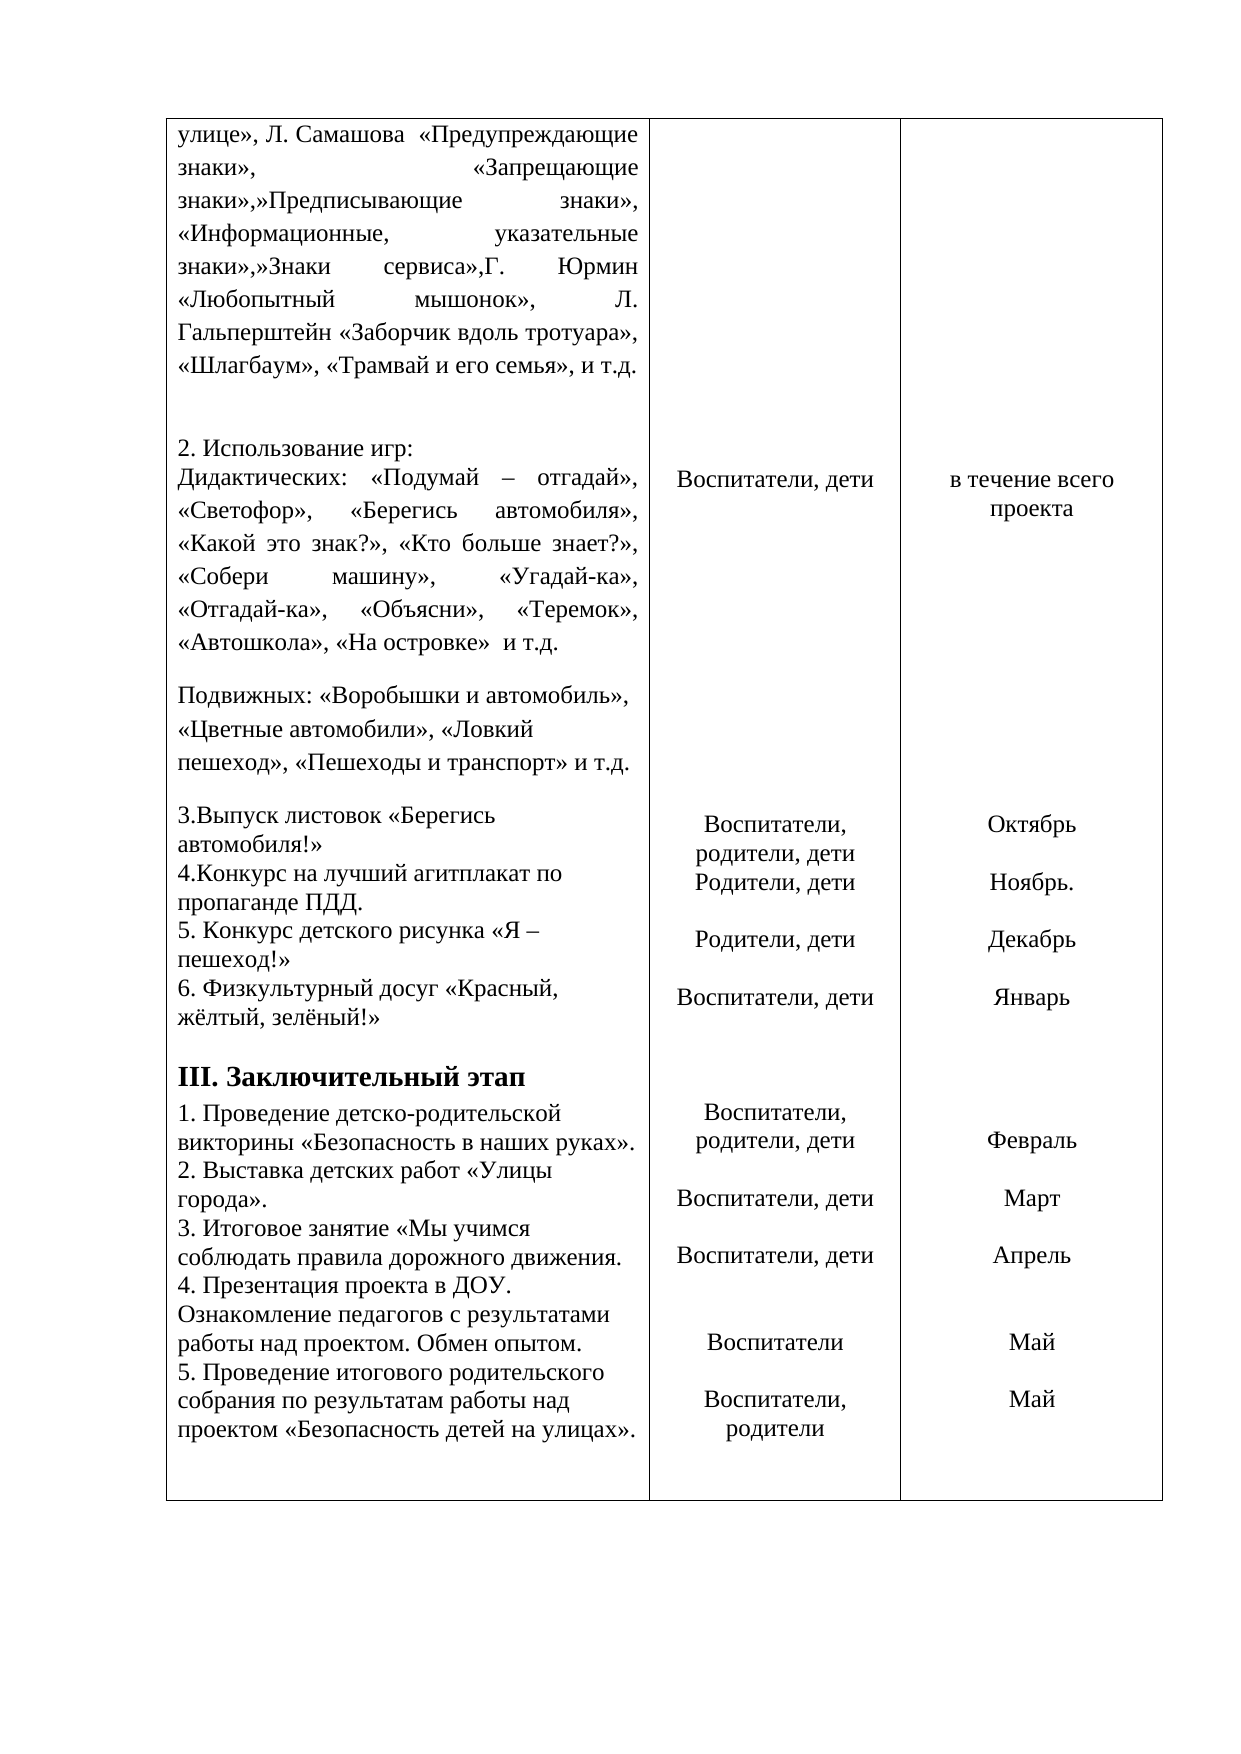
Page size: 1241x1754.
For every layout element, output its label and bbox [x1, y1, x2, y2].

table_cell [650, 119, 900, 1500]
table_cell [167, 119, 649, 1500]
table_cell [901, 119, 1162, 1500]
